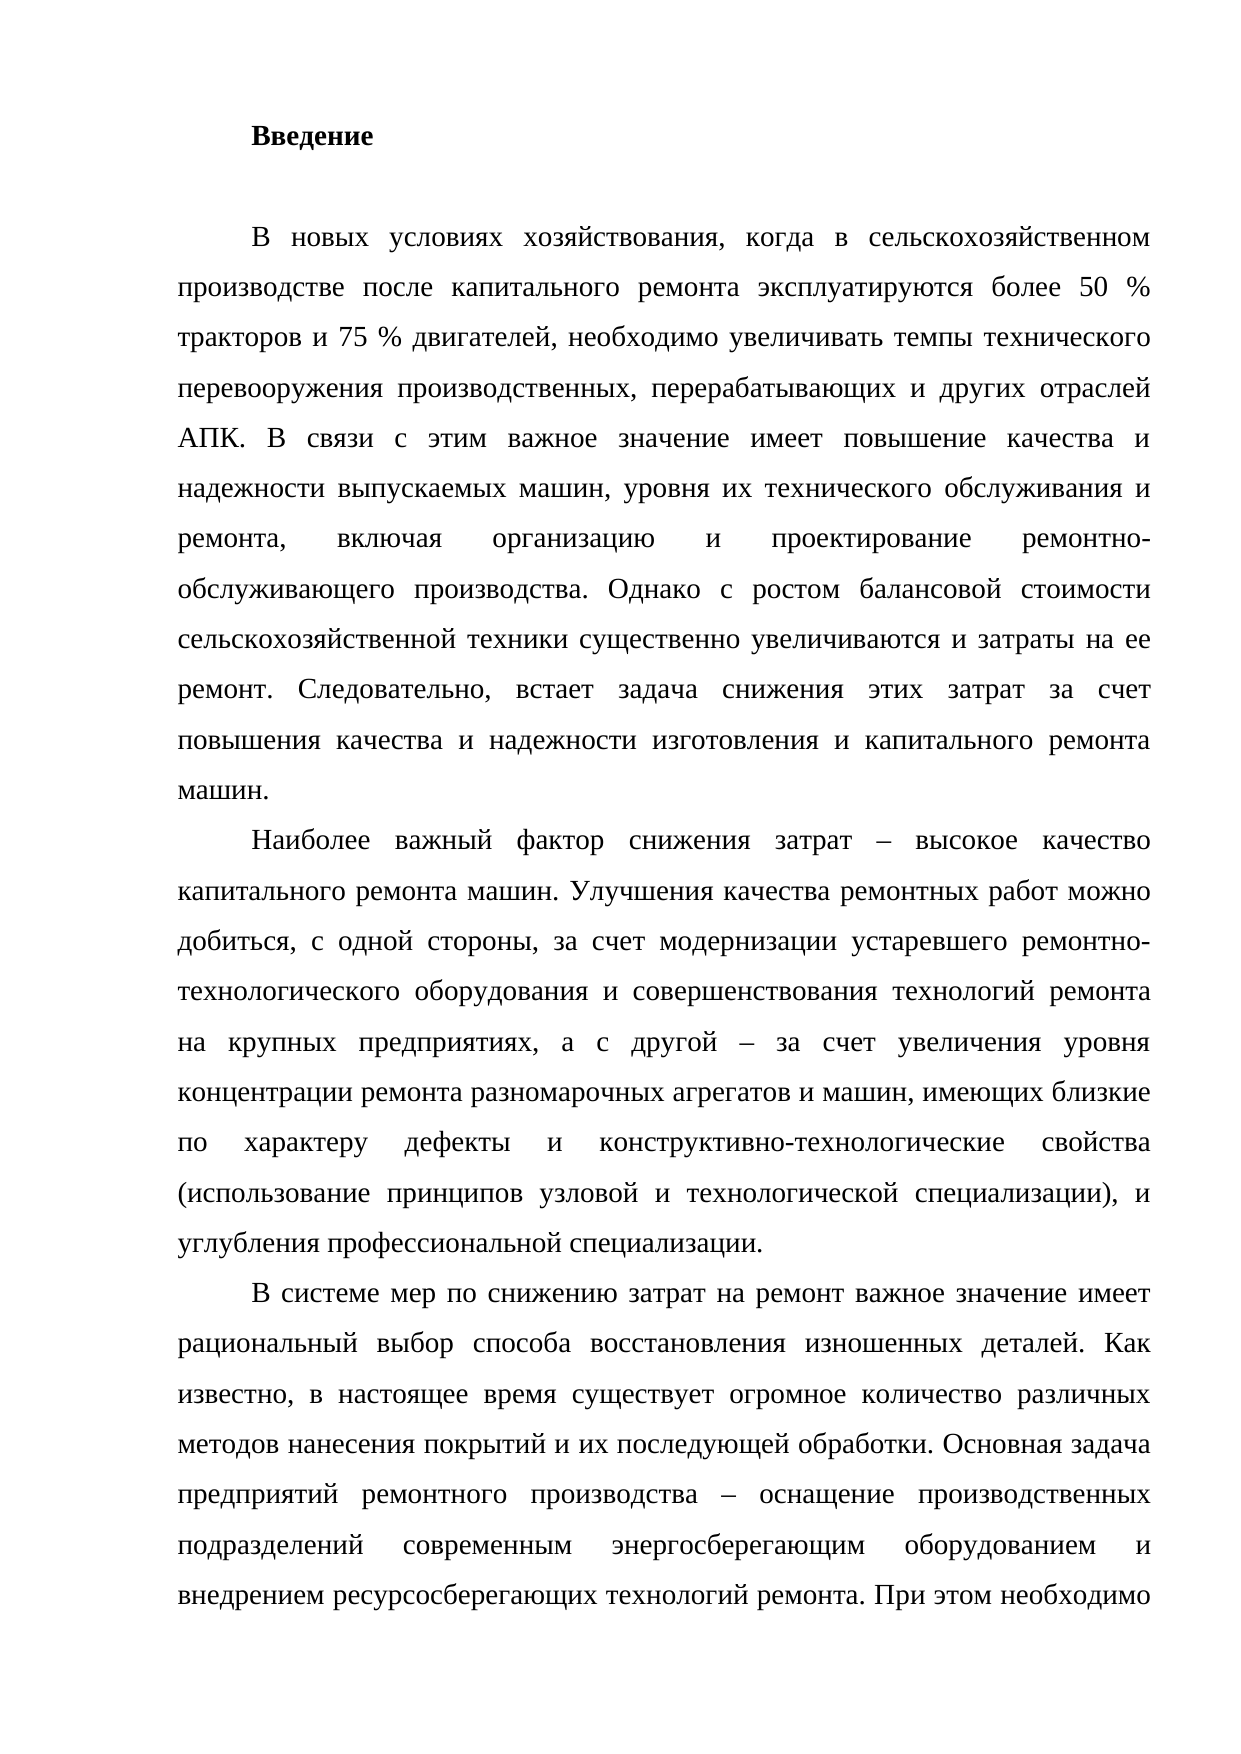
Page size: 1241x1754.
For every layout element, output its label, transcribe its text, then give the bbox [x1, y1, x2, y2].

text Введение [177, 118, 1152, 152]
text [177, 1275, 1152, 1611]
text Наиболее важный фактор снижения затрат – высокое качество капитального ремонта машин. Улучшения качества ремонтных работ можно добиться, с одной стороны, за счет модернизации устаревшего ремонтно-технологического оборудования и совершенствования технологий ремонта на крупных предприятиях, а с другой – за счет увеличения уровня концентрации ремонта разномарочных агрегатов и машин, имеющих близкие по характеру дефекты и конструктивно-технологические свойства (использование принципов узловой и технологической специализации), и углубления профессиональной специализации. [177, 822, 1152, 1258]
text В новых условиях хозяйствования, когда в сельскохозяйственном производстве после капитального ремонта эксплуатируются более 50 % тракторов и 75 % двигателей, необходимо увеличивать темпы технического перевооружения производственных, перерабатывающих и других отраслей АПК. В связи с этим важное значение имеет повышение качества и надежности выпускаемых машин, уровня их технического обслуживания и ремонта, включая организацию и проектирование ремонтно-обслуживающего производства. Однако с ростом балансовой стоимости сельскохозяйственной техники существенно увеличиваются и затраты на ее ремонт. Следовательно, встает задача снижения этих затрат за счет повышения качества и надежности изготовления и капитального ремонта машин. [177, 219, 1152, 806]
